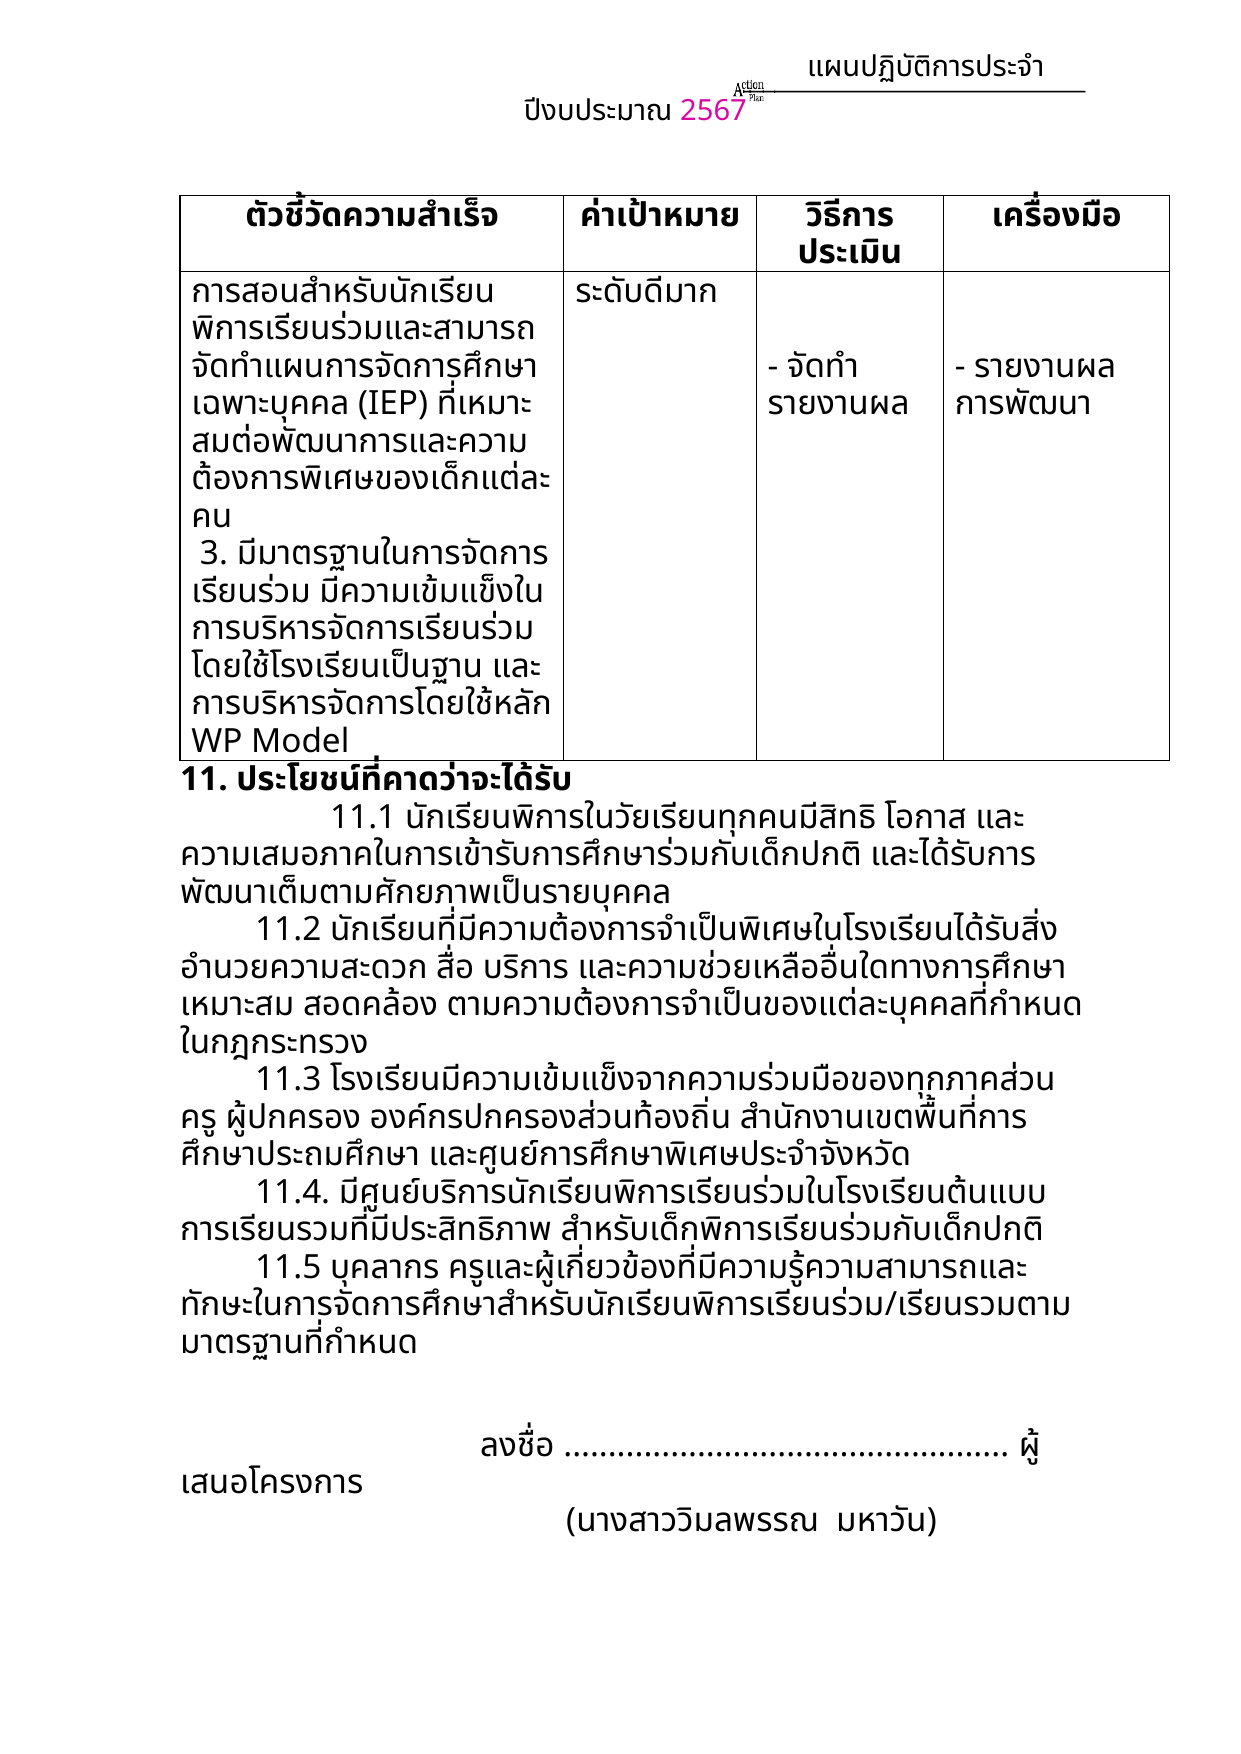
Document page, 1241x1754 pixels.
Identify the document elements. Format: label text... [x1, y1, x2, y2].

text 11.5 บุคลากร ครูและผู้เกี่ยวข้องที่มีความรู้ความสามารถและทักษะในการจัดการศึกษาสำหรับนักเรียนพิการเรียนร่วม/เรียนรวมตามมาตรฐานที่กำหนด [180, 1248, 1090, 1361]
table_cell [181, 272, 563, 759]
text 11.4. มีศูนย์บริการนักเรียนพิการเรียนร่วมในโรงเรียนต้นแบบการเรียนรวมที่มีประสิทธิภาพ สำหรับเด็กพิการเรียนร่วมกับเด็กปกติ [180, 1173, 1090, 1248]
text 11.3 โรงเรียนมีความเข้มแข็งจากความร่วมมือของทุกภาคส่วน ครู ผู้ปกครอง องค์กรปกครองส่วนท้องถิ่น สำนักงานเขตพื้นที่การศึกษาประถมศึกษา และศูนย์การศึกษาพิเศษประจำจังหวัด [180, 1061, 1090, 1173]
table_header ตัวชี้วัดความสำเร็จ [181, 196, 563, 271]
table_header ค่าเป้าหมาย [564, 196, 756, 271]
table_header เครื่องมือ [944, 196, 1169, 271]
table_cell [944, 272, 1169, 759]
text 11. ประโยชน์ที่คาดว่าจะได้รับ [180, 761, 1090, 798]
list ลงชื่อ .................................................. ผู้เสนอโครงการ [180, 1426, 1090, 1501]
list (นางสาววิมลพรรณ มหาวัน) [180, 1501, 1090, 1539]
table_header วิธีการประเมิน [757, 196, 943, 271]
text 11.1 นักเรียนพิการในวัยเรียนทุกคนมีสิทธิ โอกาส และความเสมอภาคในการเข้ารับการศึกษาร่วมกับเด็กปกติ และได้รับการพัฒนาเต็มตามศักยภาพเป็นรายบุคคล [180, 798, 1090, 911]
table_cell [757, 272, 943, 759]
picture [721, 76, 1088, 107]
text 11.2 นักเรียนที่มีความต้องการจำเป็นพิเศษในโรงเรียนได้รับสิ่งอำนวยความสะดวก สื่อ บริการ และความช่วยเหลืออื่นใดทางการศึกษาเหมาะสม สอดคล้อง ตามความต้องการจำเป็นของแต่ละบุคคลที่กำหนดในกฎกระทรวง [180, 911, 1090, 1061]
table_cell ระดับดีมาก ระดับดีมาก ระดับดีมาก [564, 272, 756, 759]
